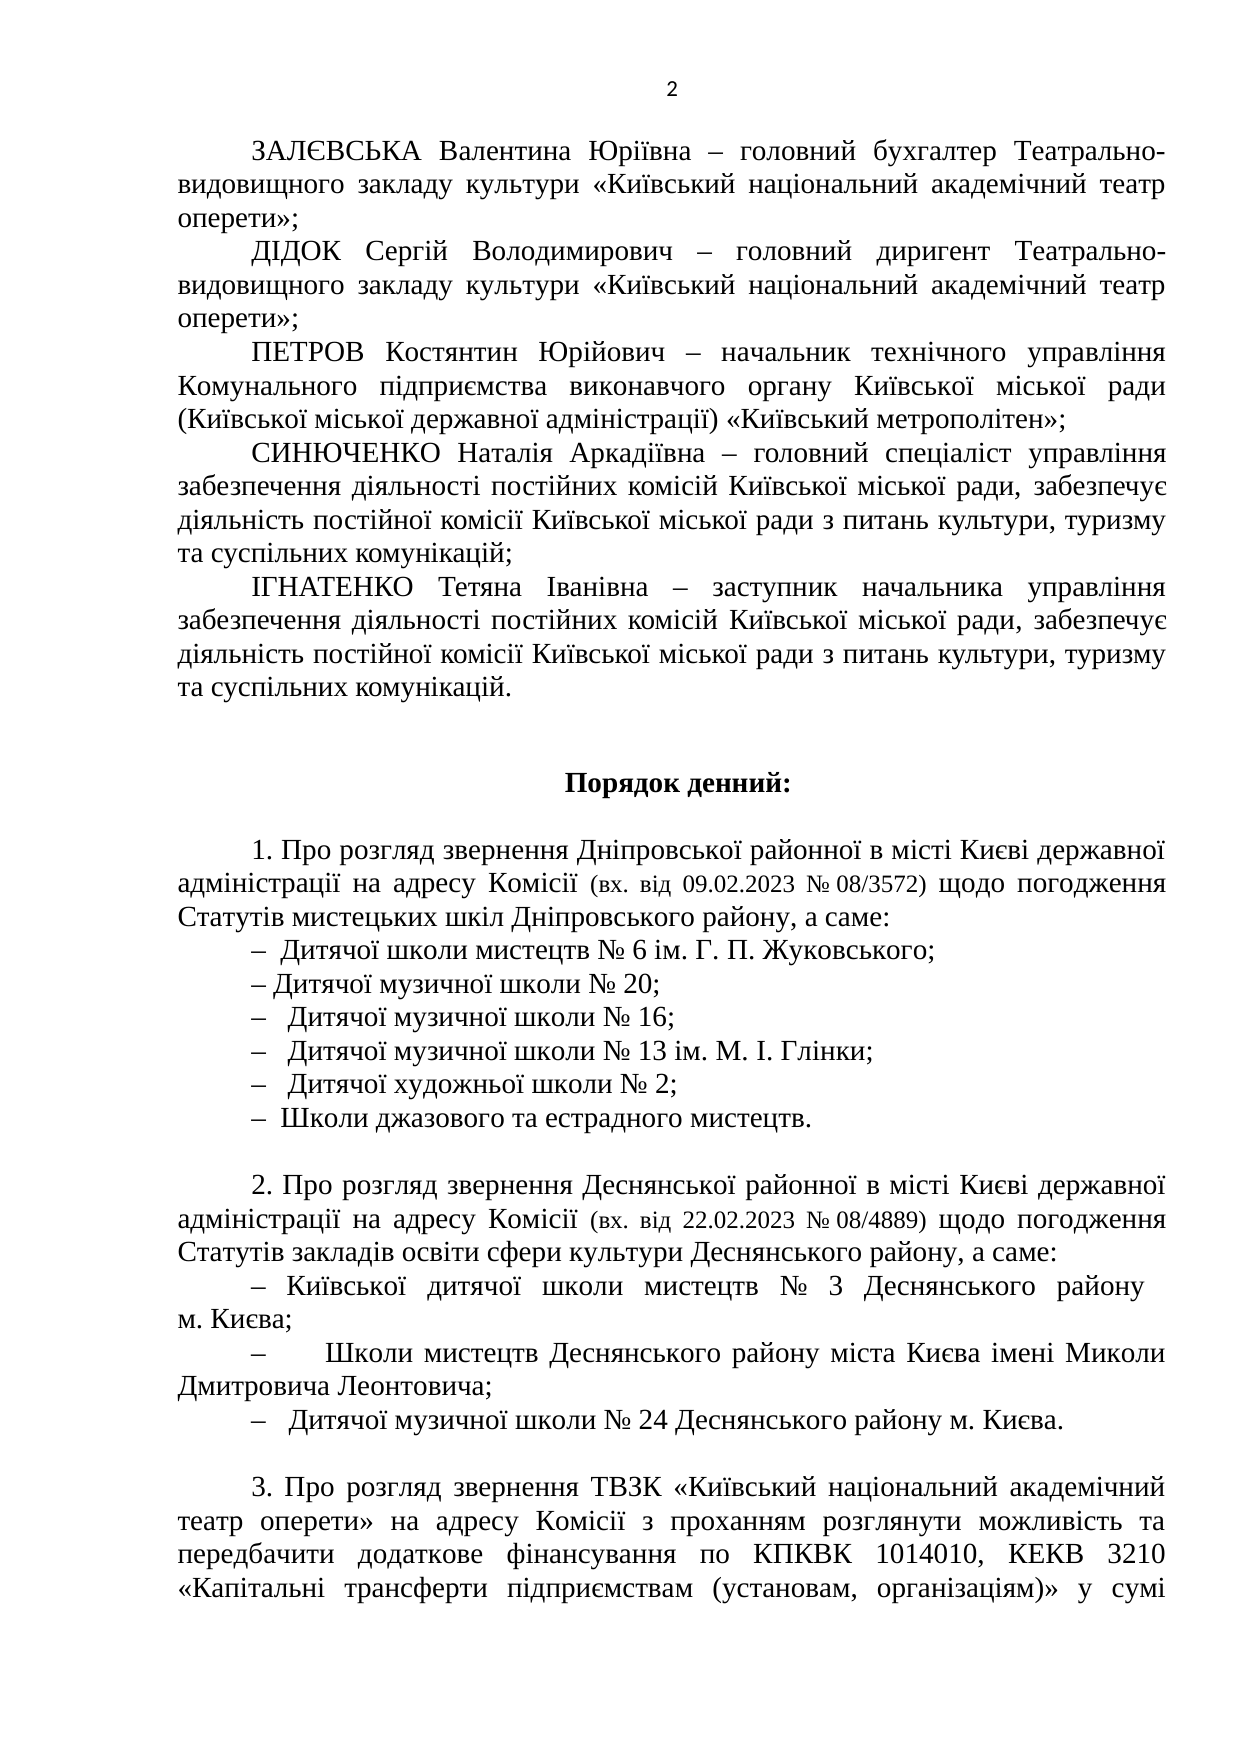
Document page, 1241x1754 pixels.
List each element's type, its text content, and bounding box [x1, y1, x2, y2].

text СИНЮЧЕНКО Наталія Аркадіївна – головний спеціаліст управління забезпечення діяльності постійних комісій Київської міської ради, забезпечує діяльність постійної комісії Київської міської ради з питань культури, туризму та суспільних комунікацій; [177, 435, 1167, 569]
text Порядок денний: [177, 765, 1167, 798]
text ЗАЛЄВСЬКА Валентина Юріївна – головний бухгалтер Театрально-видовищного закладу культури «Київський національний академічний театр оперети»; [177, 133, 1167, 233]
list Дитячої музичної школи № 24 Деснянського району м. Києва. [251, 1402, 1167, 1436]
text 1. Про розгляд звернення Дніпровської районної в місті Києві державної адміністрації на адресу Комісії (вх. від 09.02.2023 № 08/3572) щодо погодження Статутів мистецьких шкіл Дніпровського району, а саме: [177, 832, 1167, 932]
text – Дитячої школи мистецтв № 6 ім. Г. П. Жуковського; [177, 932, 1167, 966]
text – Дитячої музичної школи № 20; [177, 966, 1167, 999]
text – Дитячої музичної школи № 16; [177, 999, 1167, 1033]
text – Дитячої музичної школи № 13 ім. М. І. Глінки; [177, 1033, 1167, 1067]
text – Дитячої художньої школи № 2; [177, 1067, 1167, 1100]
text ІГНАТЕНКО Тетяна Іванівна – заступник начальника управління забезпечення діяльності постійних комісій Київської міської ради, забезпечує діяльність постійної комісії Київської міської ради з питань культури, туризму та суспільних комунікацій. [177, 569, 1167, 703]
text ДІДОК Сергій Володимирович – головний диригент Театрально-видовищного закладу культури «Київський національний академічний театр оперети»; [177, 233, 1167, 334]
text – Київської дитячої школи мистецтв № 3 Деснянського району м. Києва; [177, 1268, 1167, 1335]
text 2. Про розгляд звернення Деснянської районної в місті Києві державної адміністрації на адресу Комісії (вх. від 22.02.2023 № 08/4889) щодо погодження Статутів закладів освіти сфери культури Деснянського району, а саме: [177, 1167, 1167, 1268]
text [177, 1469, 1167, 1603]
text ПЕТРОВ Костянтин Юрійович – начальник технічного управління Комунального підприємства виконавчого органу Київської міської ради (Київської міської державної адміністрації) «Київський метрополітен»; [177, 334, 1167, 435]
text – Школи джазового та естрадного мистецтв. [177, 1100, 1167, 1134]
list Школи мистецтв Деснянського району міста Києва імені Миколи Дмитровича Леонтовича; [177, 1335, 1167, 1402]
